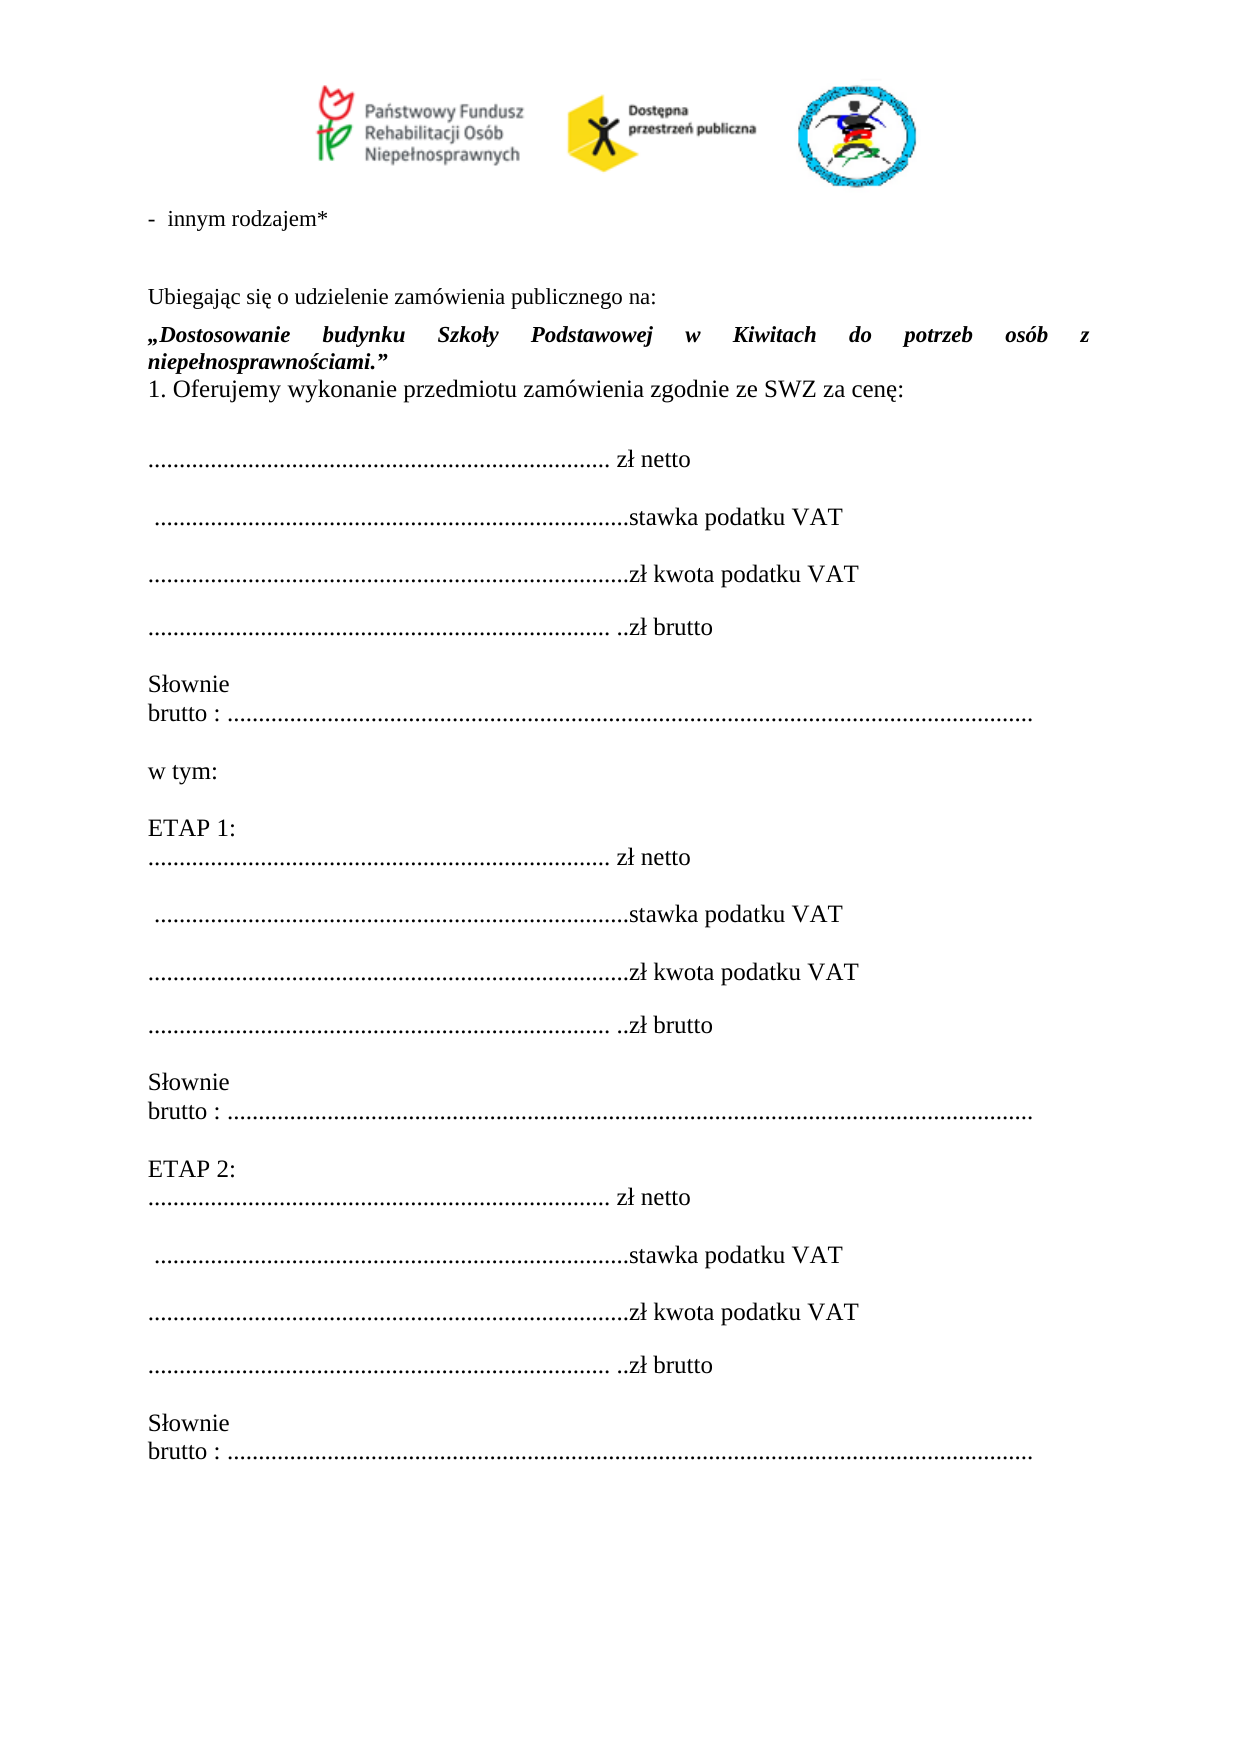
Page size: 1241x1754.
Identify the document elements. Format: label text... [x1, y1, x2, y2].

text Ubiegając się o udzielenie zamówienia publicznego na: [148, 283, 1093, 309]
text .......................................................................... ..zł brutto [148, 1010, 1093, 1039]
text ETAP 1: [148, 813, 1093, 842]
text .......................................................................... zł netto [148, 842, 1093, 871]
text ETAP 2: [148, 1154, 1093, 1182]
text Słownie brutto : ................................................................................................................................. [148, 1408, 1093, 1465]
text w tym: [148, 756, 1093, 784]
text .......................................................................... ..zł brutto [148, 1350, 1093, 1379]
text .......................................................................... ..zł brutto [148, 612, 1093, 641]
text .......................................................................... zł netto [148, 444, 1093, 473]
text ............................................................................stawka podatku VAT [148, 899, 1093, 928]
text ............................................................................stawka podatku VAT [148, 1240, 1093, 1269]
text .......................................................................... zł netto [148, 1182, 1093, 1211]
picture [292, 73, 949, 205]
text .............................................................................zł kwota podatku VAT [148, 957, 1093, 986]
text Słownie brutto : ................................................................................................................................. [148, 1067, 1093, 1125]
text „Dostosowanie budynku Szkoły Podstawowej w Kiwitach do potrzeb osób z niepełnosprawnościami.” 1. Oferujemy wykonanie przedmiotu zamówienia zgodnie ze SWZ za cenę: [148, 322, 1093, 403]
text ............................................................................stawka podatku VAT [148, 502, 1093, 531]
list innym rodzajem* [148, 205, 1093, 231]
text .............................................................................zł kwota podatku VAT [148, 559, 1093, 588]
text Słownie brutto : ................................................................................................................................. [148, 669, 1093, 727]
text .............................................................................zł kwota podatku VAT [148, 1297, 1093, 1326]
